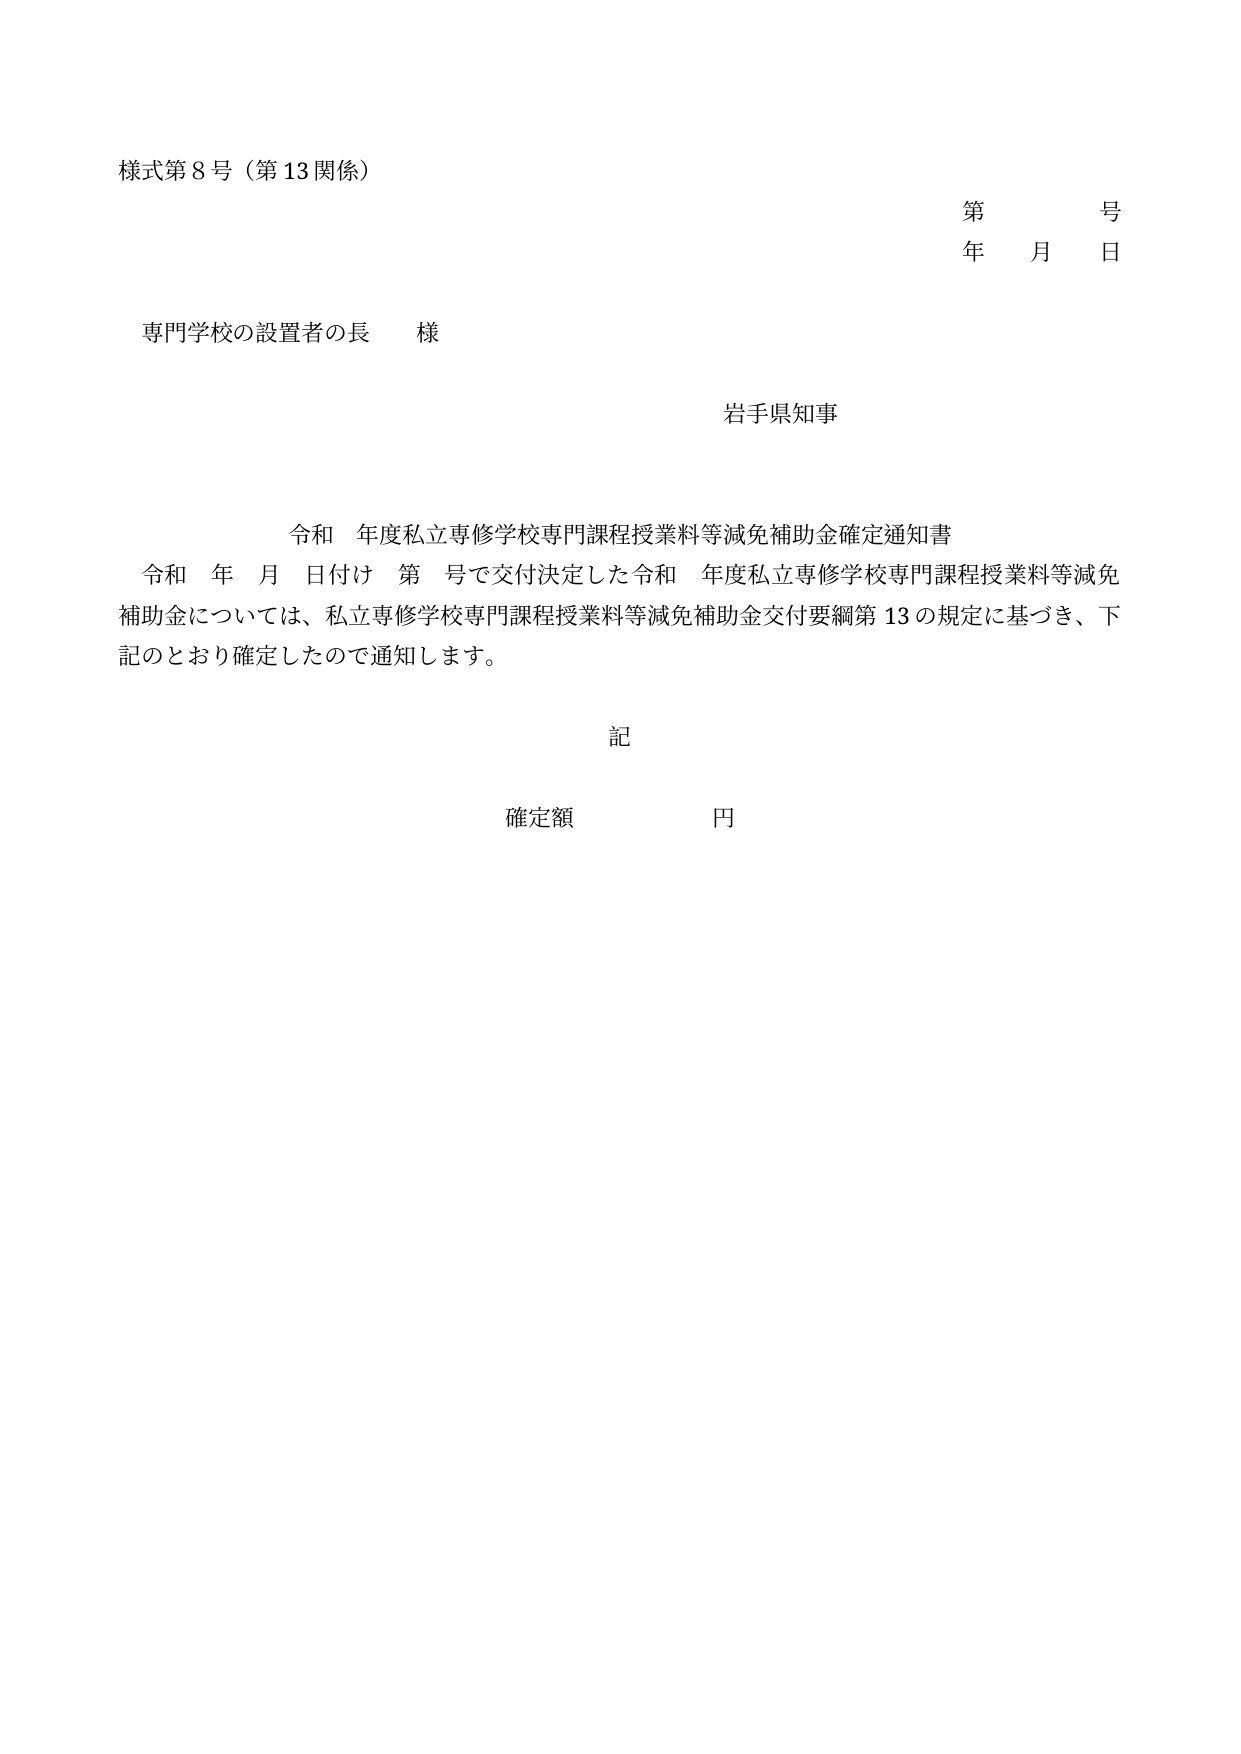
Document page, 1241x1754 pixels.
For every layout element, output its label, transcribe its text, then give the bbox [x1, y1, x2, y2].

text 様式第８号（第13関係） [118, 149, 1122, 190]
text 記 [118, 715, 1122, 756]
text 第 号 [118, 190, 1122, 230]
text 令和 年度私立専修学校専門課程授業料等減免補助金確定通知書 [118, 513, 1122, 554]
text 令和 年 月 日付け 第 号で交付決定した令和 年度私立専修学校専門課程授業料等減免補助金については、私立専修学校専門課程授業料等減免補助金交付要綱第13の規定に基づき、下記のとおり確定したので通知します。 [118, 554, 1122, 675]
text 専門学校の設置者の長 様 [118, 311, 1122, 352]
text 年 月 日 [118, 230, 1122, 271]
text 岩手県知事 [723, 392, 1122, 432]
text 確定額 円 [118, 796, 1122, 837]
